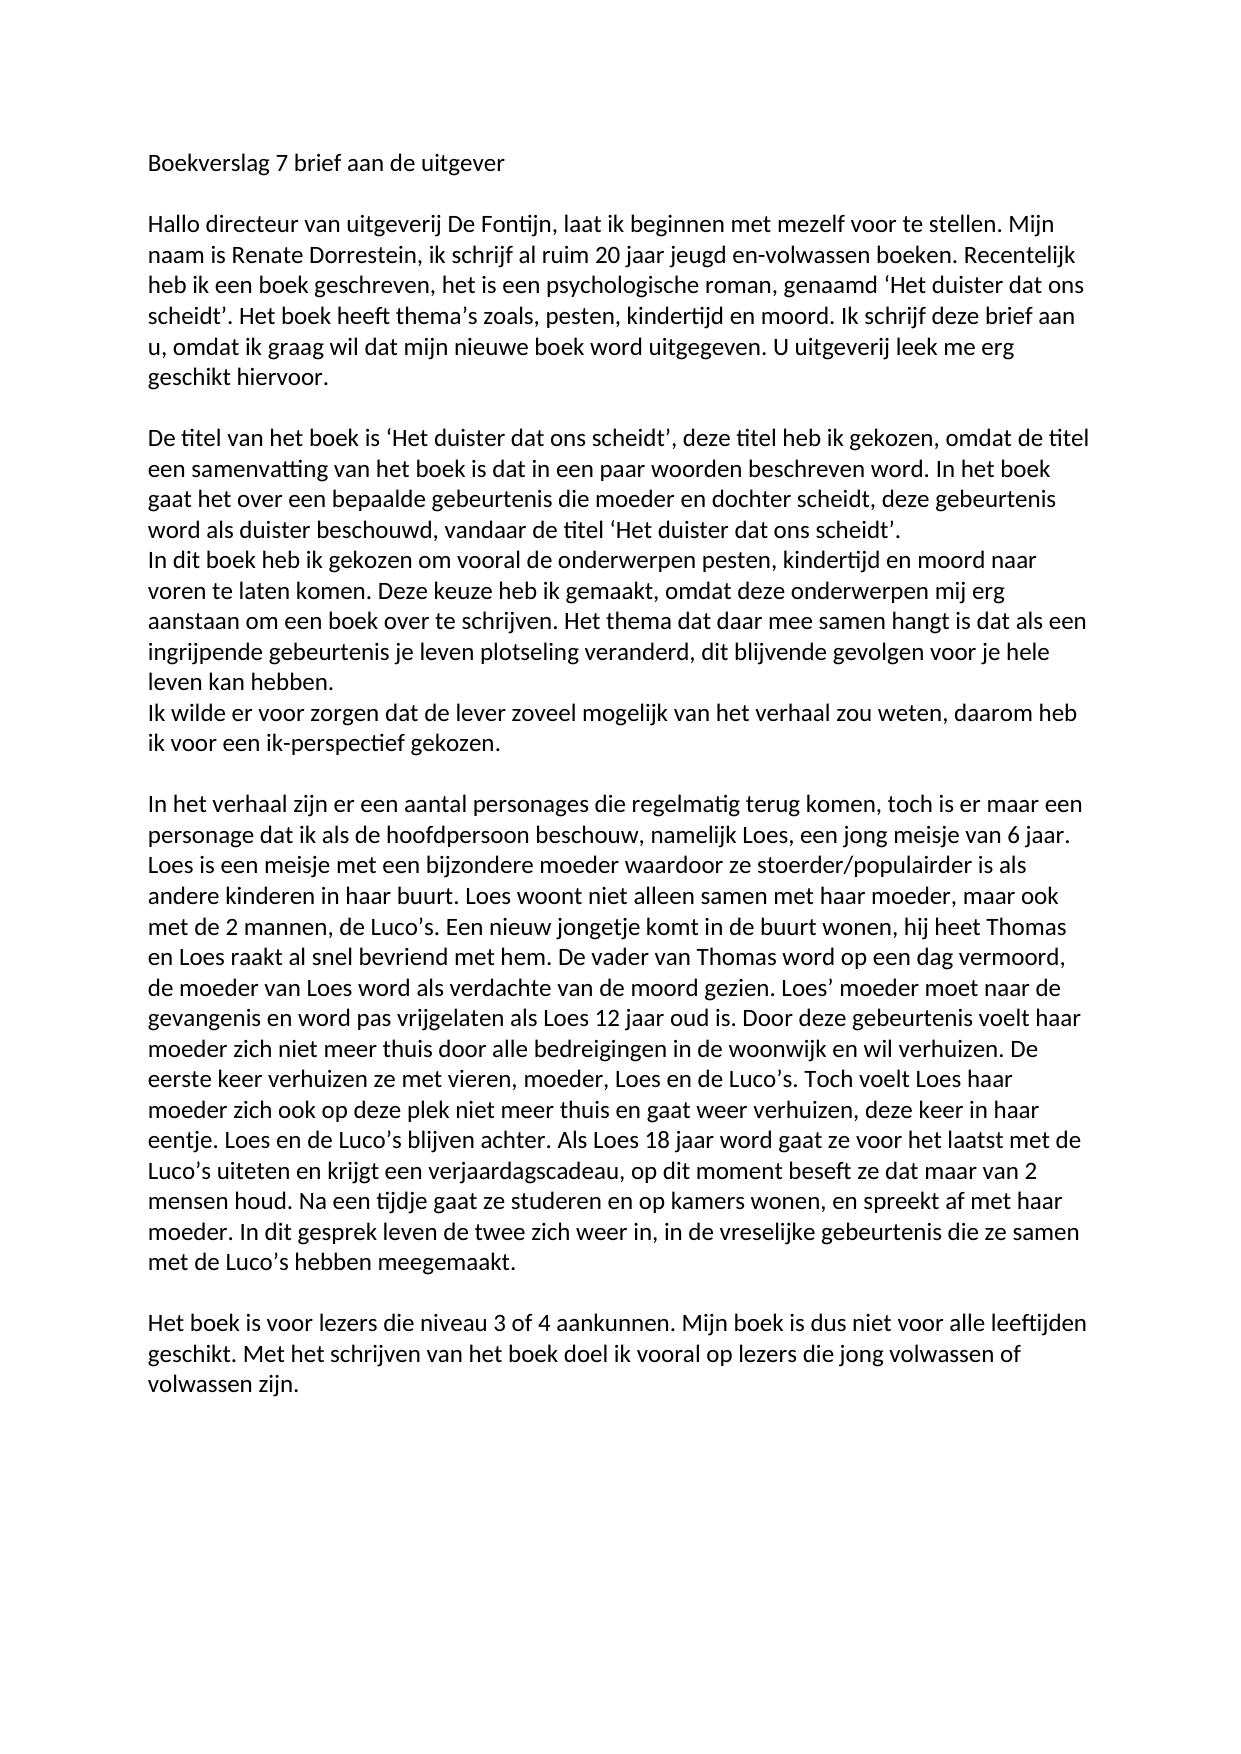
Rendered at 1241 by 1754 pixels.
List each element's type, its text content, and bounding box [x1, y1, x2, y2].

text Ik wilde er voor zorgen dat de lever zoveel mogelijk van het verhaal zou weten, daarom heb ik voor een ik-perspectief gekozen. [148, 697, 1093, 758]
text In dit boek heb ik gekozen om vooral de onderwerpen pesten, kindertijd en moord naar voren te laten komen. Deze keuze heb ik gemaakt, omdat deze onderwerpen mij erg aanstaan om een boek over te schrijven. Het thema dat daar mee samen hangt is dat als een ingrijpende gebeurtenis je leven plotseling veranderd, dit blijvende gevolgen voor je hele leven kan hebben. [148, 544, 1093, 697]
text In het verhaal zijn er een aantal personages die regelmatig terug komen, toch is er maar een personage dat ik als de hoofdpersoon beschouw, namelijk Loes, een jong meisje van 6 jaar. Loes is een meisje met een bijzondere moeder waardoor ze stoerder/populairder is als andere kinderen in haar buurt. Loes woont niet alleen samen met haar moeder, maar ook met de 2 mannen, de Luco’s. Een nieuw jongetje komt in de buurt wonen, hij heet Thomas en Loes raakt al snel bevriend met hem. De vader van Thomas word op een dag vermoord, de moeder van Loes word als verdachte van de moord gezien. Loes’ moeder moet naar de gevangenis en word pas vrijgelaten als Loes 12 jaar oud is. Door deze gebeurtenis voelt haar moeder zich niet meer thuis door alle bedreigingen in de woonwijk en wil verhuizen. De eerste keer verhuizen ze met vieren, moeder, Loes en de Luco’s. Toch voelt Loes haar moeder zich ook op deze plek niet meer thuis en gaat weer verhuizen, deze keer in haar eentje. Loes en de Luco’s blijven achter. Als Loes 18 jaar word gaat ze voor het laatst met de Luco’s uiteten en krijgt een verjaardagscadeau, op dit moment beseft ze dat maar van 2 mensen houd. Na een tijdje gaat ze studeren en op kamers wonen, en spreekt af met haar moeder. In dit gesprek leven de twee zich weer in, in de vreselijke gebeurtenis die ze samen met de Luco’s hebben meegemaakt. [148, 788, 1093, 1277]
text Hallo directeur van uitgeverij De Fontijn, laat ik beginnen met mezelf voor te stellen. Mijn naam is Renate Dorrestein, ik schrijf al ruim 20 jaar jeugd en-volwassen boeken. Recentelijk heb ik een boek geschreven, het is een psychologische roman, genaamd ‘Het duister dat ons scheidt’. Het boek heeft thema’s zoals, pesten, kindertijd en moord. Ik schrijf deze brief aan u, omdat ik graag wil dat mijn nieuwe boek word uitgegeven. U uitgeverij leek me erg geschikt hiervoor. [148, 209, 1093, 392]
text Boekverslag 7 brief aan de uitgever [148, 148, 1093, 178]
text Het boek is voor lezers die niveau 3 of 4 aankunnen. Mijn boek is dus niet voor alle leeftijden geschikt. Met het schrijven van het boek doel ik vooral op lezers die jong volwassen of volwassen zijn. [148, 1307, 1093, 1399]
text De titel van het boek is ‘Het duister dat ons scheidt’, deze titel heb ik gekozen, omdat de titel een samenvatting van het boek is dat in een paar woorden beschreven word. In het boek gaat het over een bepaalde gebeurtenis die moeder en dochter scheidt, deze gebeurtenis word als duister beschouwd, vandaar de titel ‘Het duister dat ons scheidt’. [148, 422, 1093, 544]
